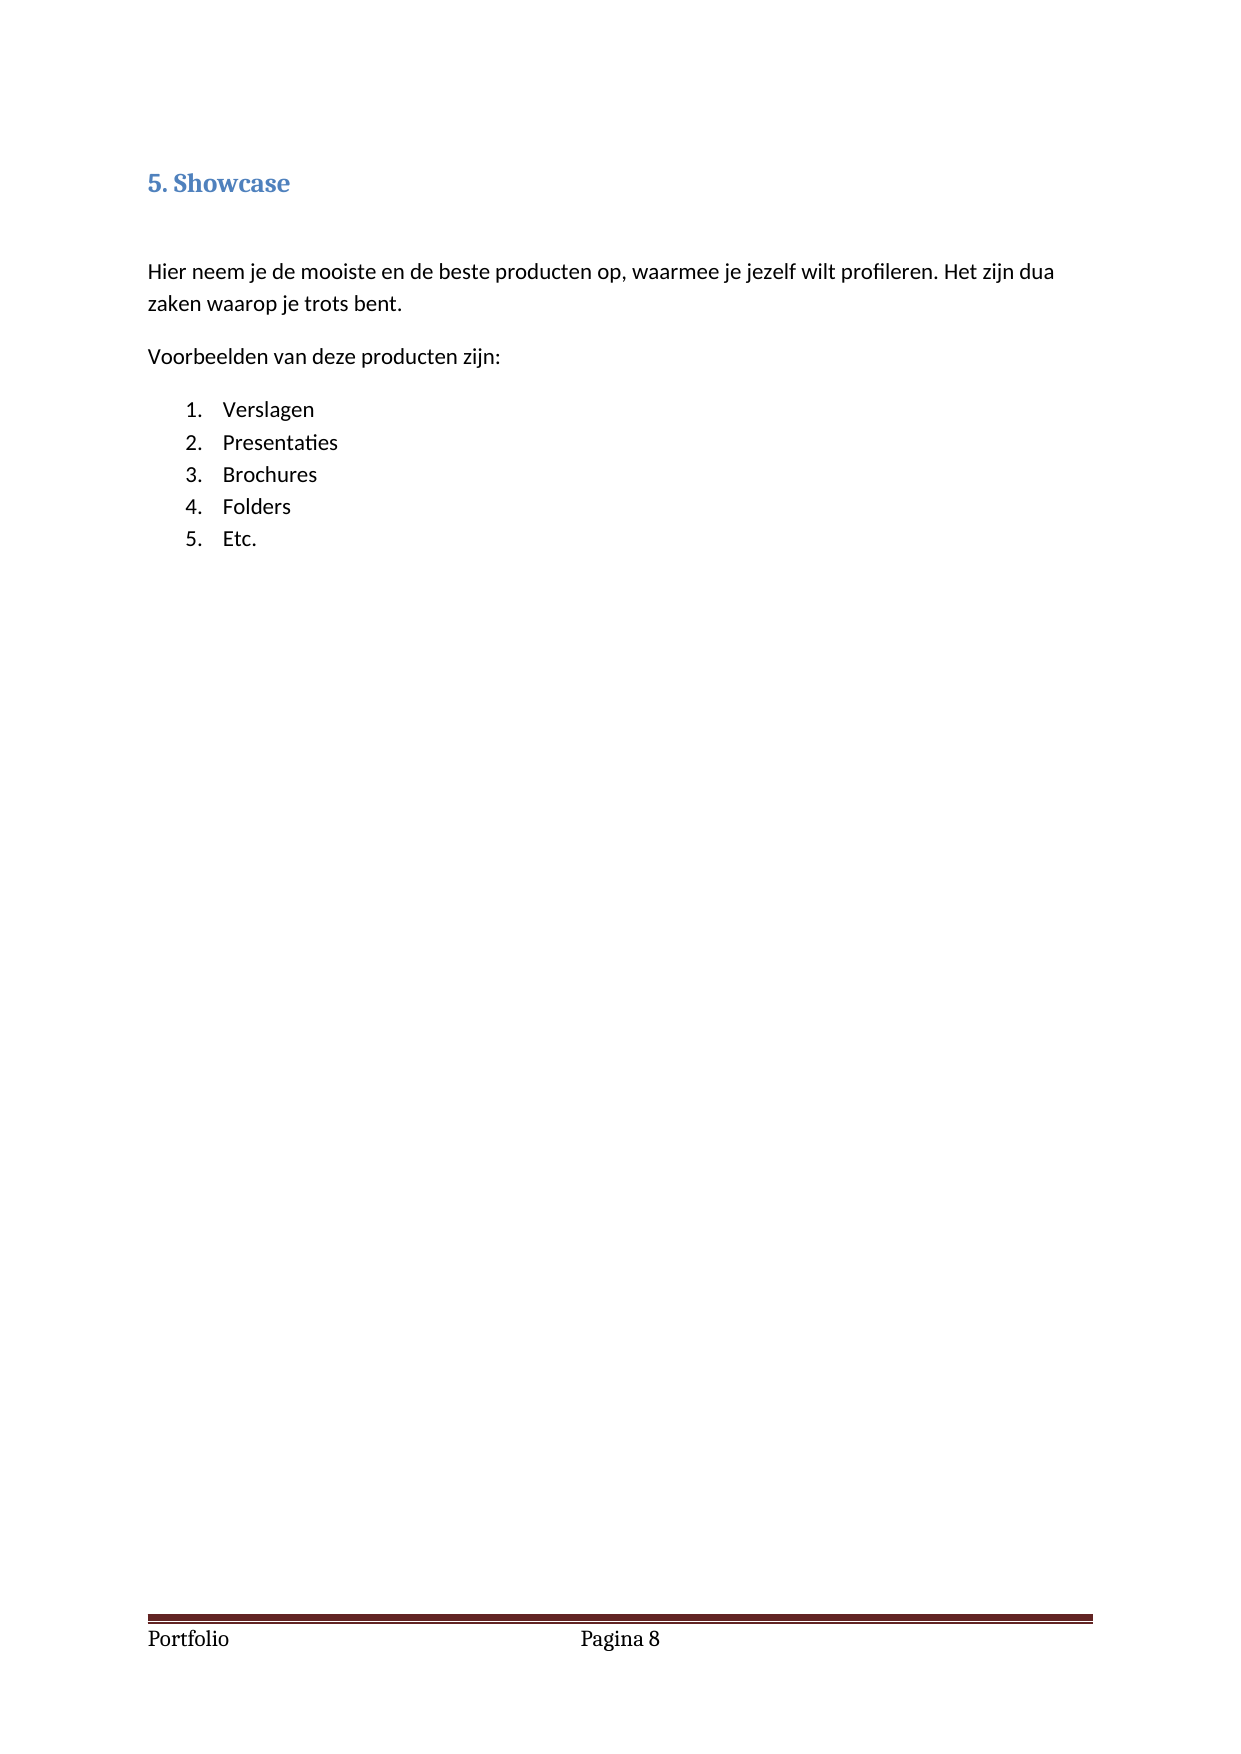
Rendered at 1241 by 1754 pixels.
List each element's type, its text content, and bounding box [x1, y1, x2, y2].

list Folders [185, 492, 1093, 520]
list Verslagen [185, 395, 1093, 423]
text Voorbeelden van deze producten zijn: [148, 342, 1093, 370]
subtitle 5. Showcase [148, 168, 1093, 199]
list Presentaties [185, 428, 1093, 456]
list Etc. [185, 524, 1093, 552]
text Hier neem je de mooiste en de beste producten op, waarmee je jezelf wilt profileren. Het zijn dua zaken waarop je trots bent. [148, 257, 1093, 317]
list Brochures [185, 460, 1093, 488]
